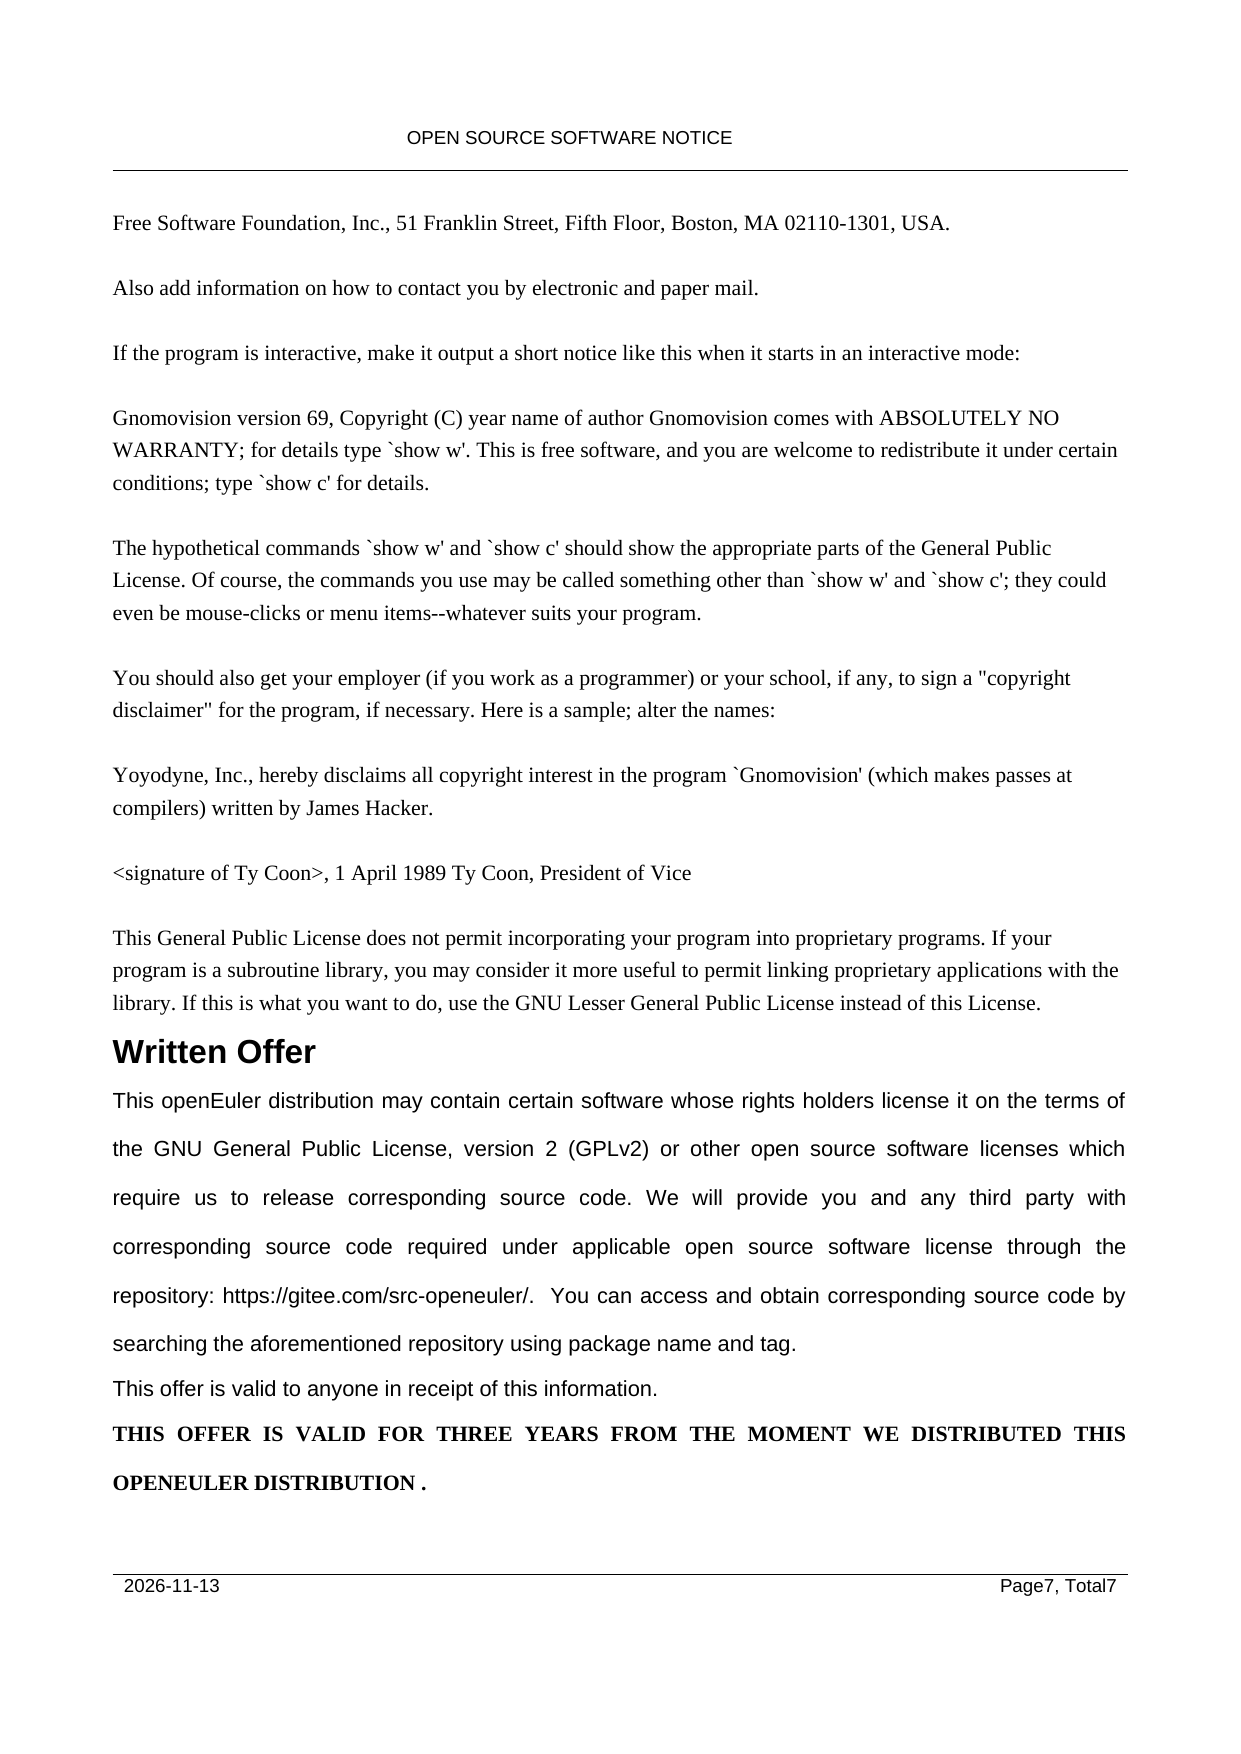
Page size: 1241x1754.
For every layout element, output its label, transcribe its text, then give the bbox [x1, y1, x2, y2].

text This offer is valid to anyone in receipt of this information. [112, 1373, 1128, 1405]
text THIS OFFER IS VALID FOR THREE YEARS FROM THE MOMENT WE DISTRIBUTED THIS OPENEULER DISTRIBUTION . [112, 1418, 1128, 1499]
text Written Offer [112, 1019, 1128, 1084]
text This openEuler distribution may contain certain software whose rights holders license it on the terms of the GNU General Public License, version 2 (GPLv2) or other open source software licenses which require us to release corresponding source code. We will provide you and any third party with corresponding source code required under applicable open source software license through the repository: https://gitee.com/src-openeuler/. You can access and obtain corresponding source code by searching the aforementioned repository using package name and tag. [112, 1084, 1128, 1360]
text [112, 206, 1128, 1019]
